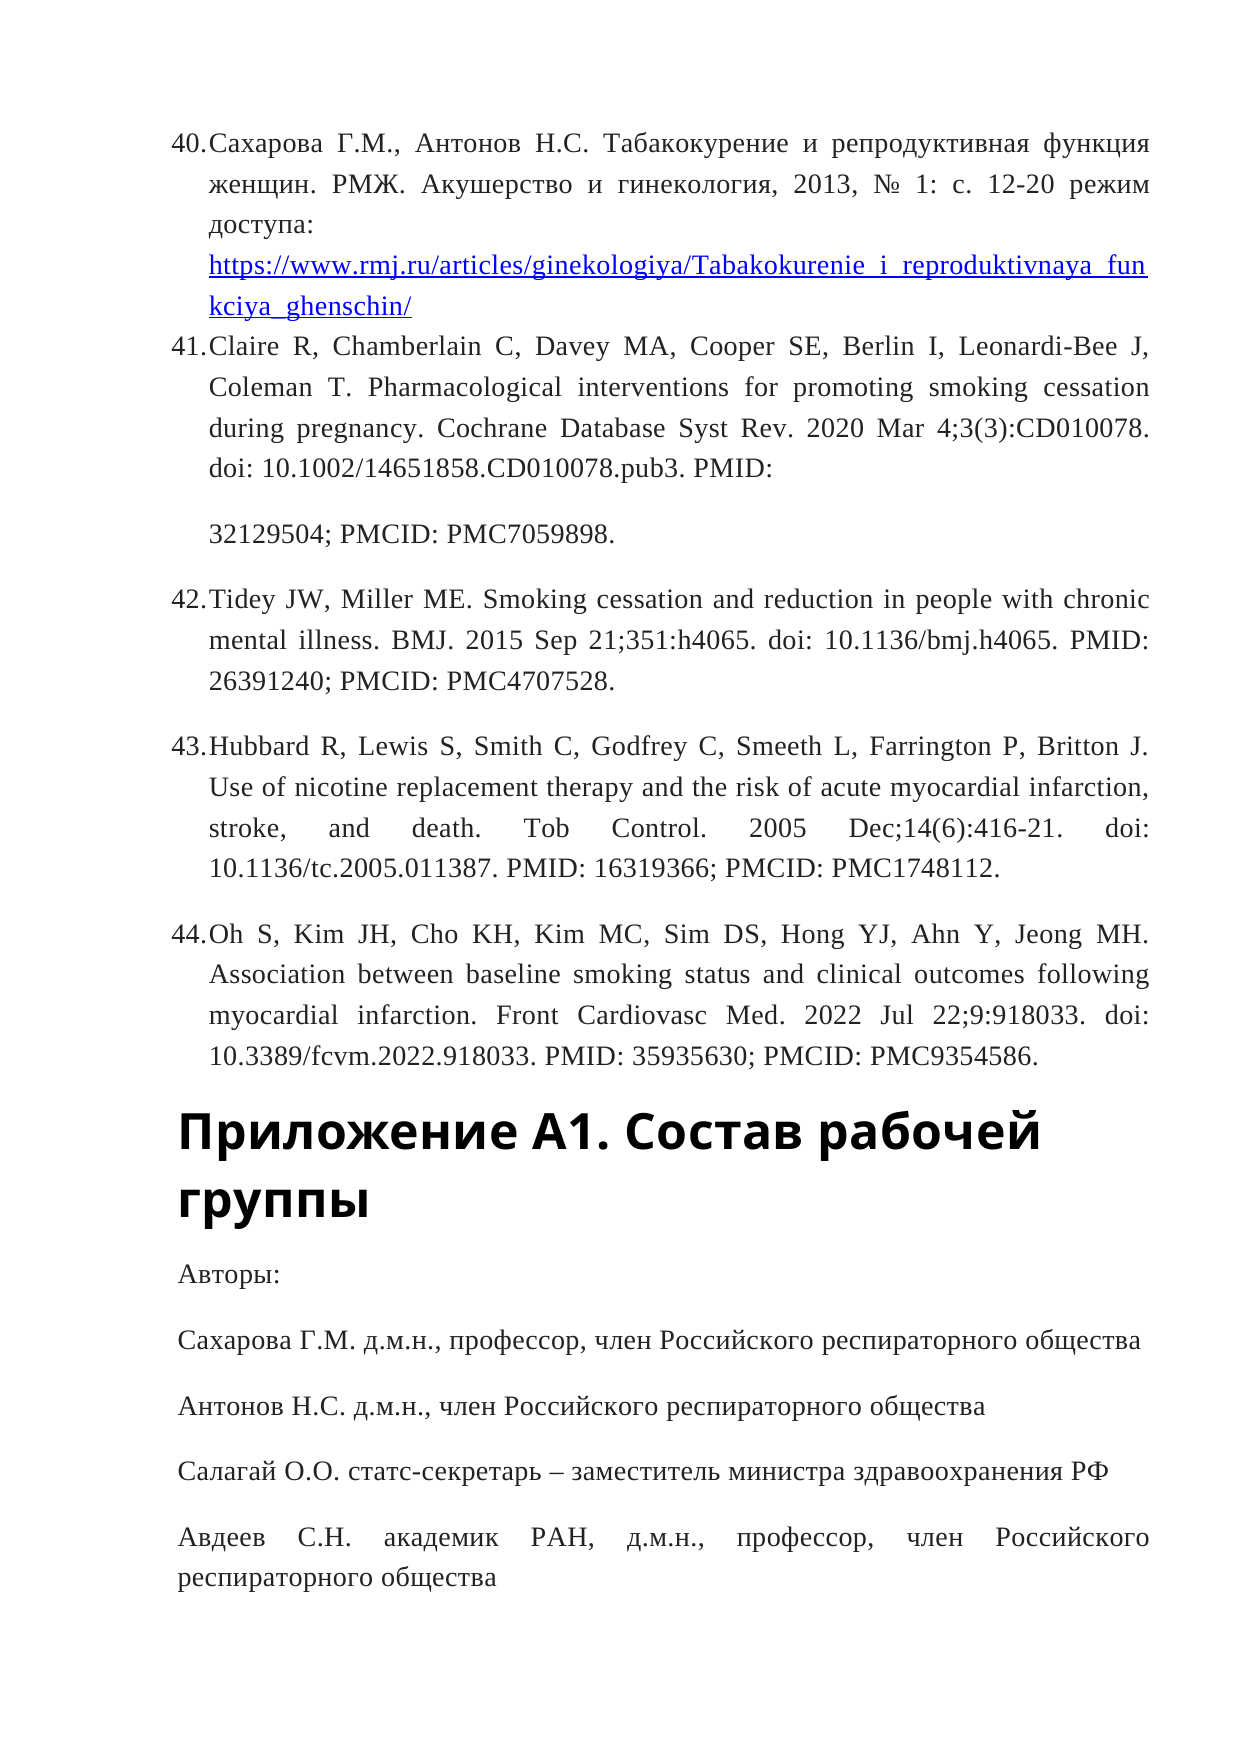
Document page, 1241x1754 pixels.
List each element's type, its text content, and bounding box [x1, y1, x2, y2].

text 32129504; PMCID: PMC7059898. [208, 509, 1152, 549]
list Tidey JW, Miller ME. Smoking cessation and reduction in people with chronic mental illness. BMJ. 2015 Sep 21;351:h4065. doi: 10.1136/bmj.h4065. PMID: 26391240; PMCID: PMC4707528. [171, 574, 1152, 696]
text Сахарова Г.М. д.м.н., профессор, член Российского респираторного общества [177, 1315, 1152, 1355]
text Антонов Н.С. д.м.н., член Российского респираторного общества [177, 1380, 1152, 1421]
list Claire R, Chamberlain C, Davey MA, Cooper SE, Berlin I, Leonardi-Bee J, Coleman T. Pharmacological interventions for promoting smoking cessation during pregnancy. Cochrane Database Syst Rev. 2020 Mar 4;3(3):CD010078. doi: 10.1002/14651858.CD010078.pub3. PMID: [171, 321, 1152, 484]
text Авдеев С.Н. академик РАН, д.м.н., профессор, член Российского респираторного общества [177, 1512, 1152, 1593]
list Oh S, Kim JH, Cho KH, Kim MC, Sim DS, Hong YJ, Ahn Y, Jeong MH. Association between baseline smoking status and clinical outcomes following myocardial infarction. Front Cardiovasc Med. 2022 Jul 22;9:918033. doi: 10.3389/fcvm.2022.918033. PMID: 35935630; PMCID: PMC9354586. [171, 909, 1152, 1071]
list Hubbard R, Lewis S, Smith C, Godfrey C, Smeeth L, Farrington P, Britton J. Use of nicotine replacement therapy and the risk of acute myocardial infarction, stroke, and death. Tob Control. 2005 Dec;14(6):416-21. doi: 10.1136/tc.2005.011387. PMID: 16319366; PMCID: PMC1748112. [171, 721, 1152, 884]
text Приложение А1. Состав рабочей группы [177, 1096, 1152, 1232]
text Авторы: [177, 1249, 1152, 1290]
list Сахарова Г.М., Антонов Н.С. Табакокурение и репродуктивная функция женщин. РМЖ. Акушерство и гинекология, 2013, № 1: с. 12-20 режим доступа: https://www.rmj.ru/articles/ginekologiya/Tabakokurenie_i_reproduktivnaya_funkciya_ghenschin/ [171, 118, 1152, 321]
text Салагай О.О. статс-секретарь – заместитель министра здравоохранения РФ [177, 1446, 1152, 1487]
